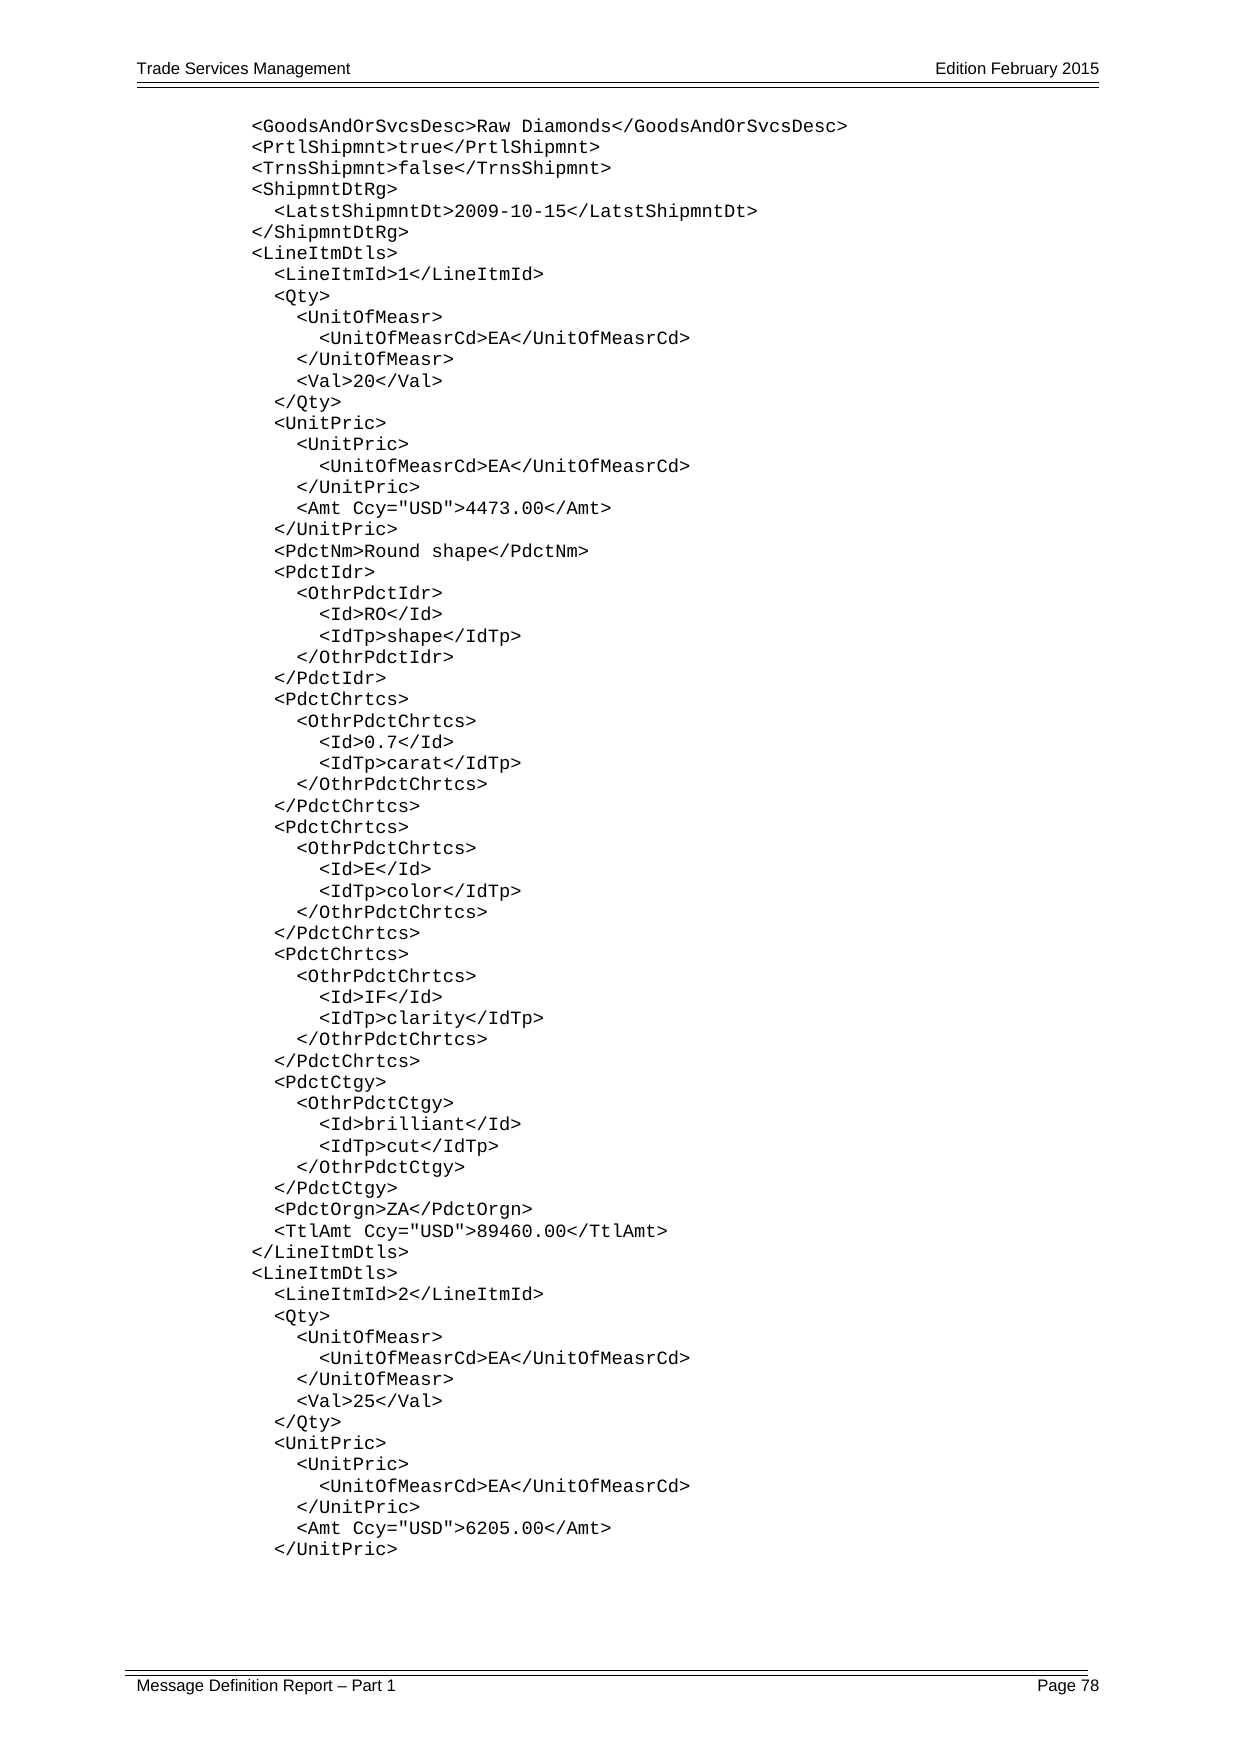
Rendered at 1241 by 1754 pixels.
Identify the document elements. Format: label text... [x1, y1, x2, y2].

text <PdctChrtcs> [161, 1009, 1104, 1030]
text <PdctOrgn>ZA</PdctOrgn> [161, 1391, 1104, 1413]
text <UnitOfMeasrCd>EA</UnitOfMeasrCd> [161, 648, 1104, 669]
text <IdTp>clarity</IdTp> [161, 1200, 1104, 1221]
text <IdTp>cut</IdTp> [161, 1328, 1104, 1349]
text <Id>IF</Id> [161, 1179, 1104, 1200]
text <Id>E</Id> [161, 1051, 1104, 1073]
text <PrtlShipmnt>true</PrtlShipmnt> [161, 329, 1104, 350]
text <UnitPric> [161, 626, 1104, 648]
text </OthrPdctChrtcs> [161, 1221, 1104, 1243]
text <LatstShipmntDt>2009-10-15</LatstShipmntDt> [161, 393, 1104, 414]
text <UnitOfMeasrCd>EA</UnitOfMeasrCd> [161, 520, 1104, 541]
text <BIC>AFMBZAJJ</BIC> [161, 244, 1104, 265]
text </LineItmDtls> [161, 1434, 1104, 1455]
text <PdctNm>Round shape</PdctNm> [161, 733, 1104, 754]
text <OthrPdctChrtcs> [161, 1158, 1104, 1179]
text <Id>brilliant</Id> [161, 1306, 1104, 1328]
text <LineItmId>1</LineItmId> [161, 456, 1104, 478]
text <UnitOfMeasr> [161, 499, 1104, 520]
text <PdctCtgy> [161, 1264, 1104, 1285]
text <UnitOfMeasrCd>EA</UnitOfMeasrCd> [161, 1540, 1104, 1561]
text </ShipmntDtRg> [161, 414, 1104, 435]
text </PdctChrtcs> [161, 988, 1104, 1009]
text <PdctIdr> [161, 754, 1104, 775]
text </PdctCtgy> [161, 1370, 1104, 1391]
text <Id>0.7</Id> [161, 924, 1104, 945]
text </Qty> [161, 584, 1104, 605]
text <BIC>ADIABE22</BIC> [161, 180, 1104, 201]
text </PdctIdr> [161, 860, 1104, 881]
text </OthrPdctChrtcs> [161, 1094, 1104, 1115]
text <UnitOfMeasr> [161, 1519, 1104, 1540]
text <OthrPdctIdr> [161, 775, 1104, 796]
text <SellrBk> [161, 223, 1104, 244]
text <PdctChrtcs> [161, 881, 1104, 903]
text <OthrPdctCtgy> [161, 1285, 1104, 1306]
text <Amt Ccy="USD">4473.00</Amt> [161, 690, 1104, 711]
text <Val>20</Val> [161, 563, 1104, 584]
text </Sellr> [161, 138, 1104, 159]
text <IdTp>carat</IdTp> [161, 945, 1104, 966]
text <LineItmDtls> [161, 435, 1104, 456]
text <OthrPdctChrtcs> [161, 903, 1104, 924]
text </SellrBk> [161, 265, 1104, 286]
text </UnitPric> [161, 669, 1104, 690]
text </PstlAdr> [161, 116, 1104, 138]
text <IdTp>shape</IdTp> [161, 818, 1104, 839]
text <Qty> [161, 1498, 1104, 1519]
text </UnitPric> [161, 711, 1104, 733]
text <OthrPdctChrtcs> [161, 1030, 1104, 1051]
text <Id>RO</Id> [161, 796, 1104, 818]
text <TrnsShipmnt>false</TrnsShipmnt> [161, 350, 1104, 371]
text <BuyrBk> [161, 159, 1104, 180]
text <ShipmntDtRg> [161, 371, 1104, 393]
text </UnitOfMeasr> [161, 541, 1104, 563]
text <IdTp>color</IdTp> [161, 1073, 1104, 1094]
text <PdctChrtcs> [161, 1136, 1104, 1158]
text </OthrPdctCtgy> [161, 1349, 1104, 1370]
text </OthrPdctIdr> [161, 839, 1104, 860]
text </OthrPdctChrtcs> [161, 966, 1104, 988]
text <UnitPric> [161, 605, 1104, 626]
text <Qty> [161, 478, 1104, 499]
text <LineItmId>2</LineItmId> [161, 1476, 1104, 1498]
text </BuyrBk> [161, 201, 1104, 223]
text <Goods> [161, 286, 1104, 308]
text <TtlAmt Ccy="USD">89460.00</TtlAmt> [161, 1413, 1104, 1434]
text </PdctChrtcs> [161, 1243, 1104, 1264]
text </PdctChrtcs> [161, 1115, 1104, 1136]
text <GoodsAndOrSvcsDesc>Raw Diamonds</GoodsAndOrSvcsDesc> [161, 308, 1104, 329]
text <LineItmDtls> [161, 1455, 1104, 1476]
